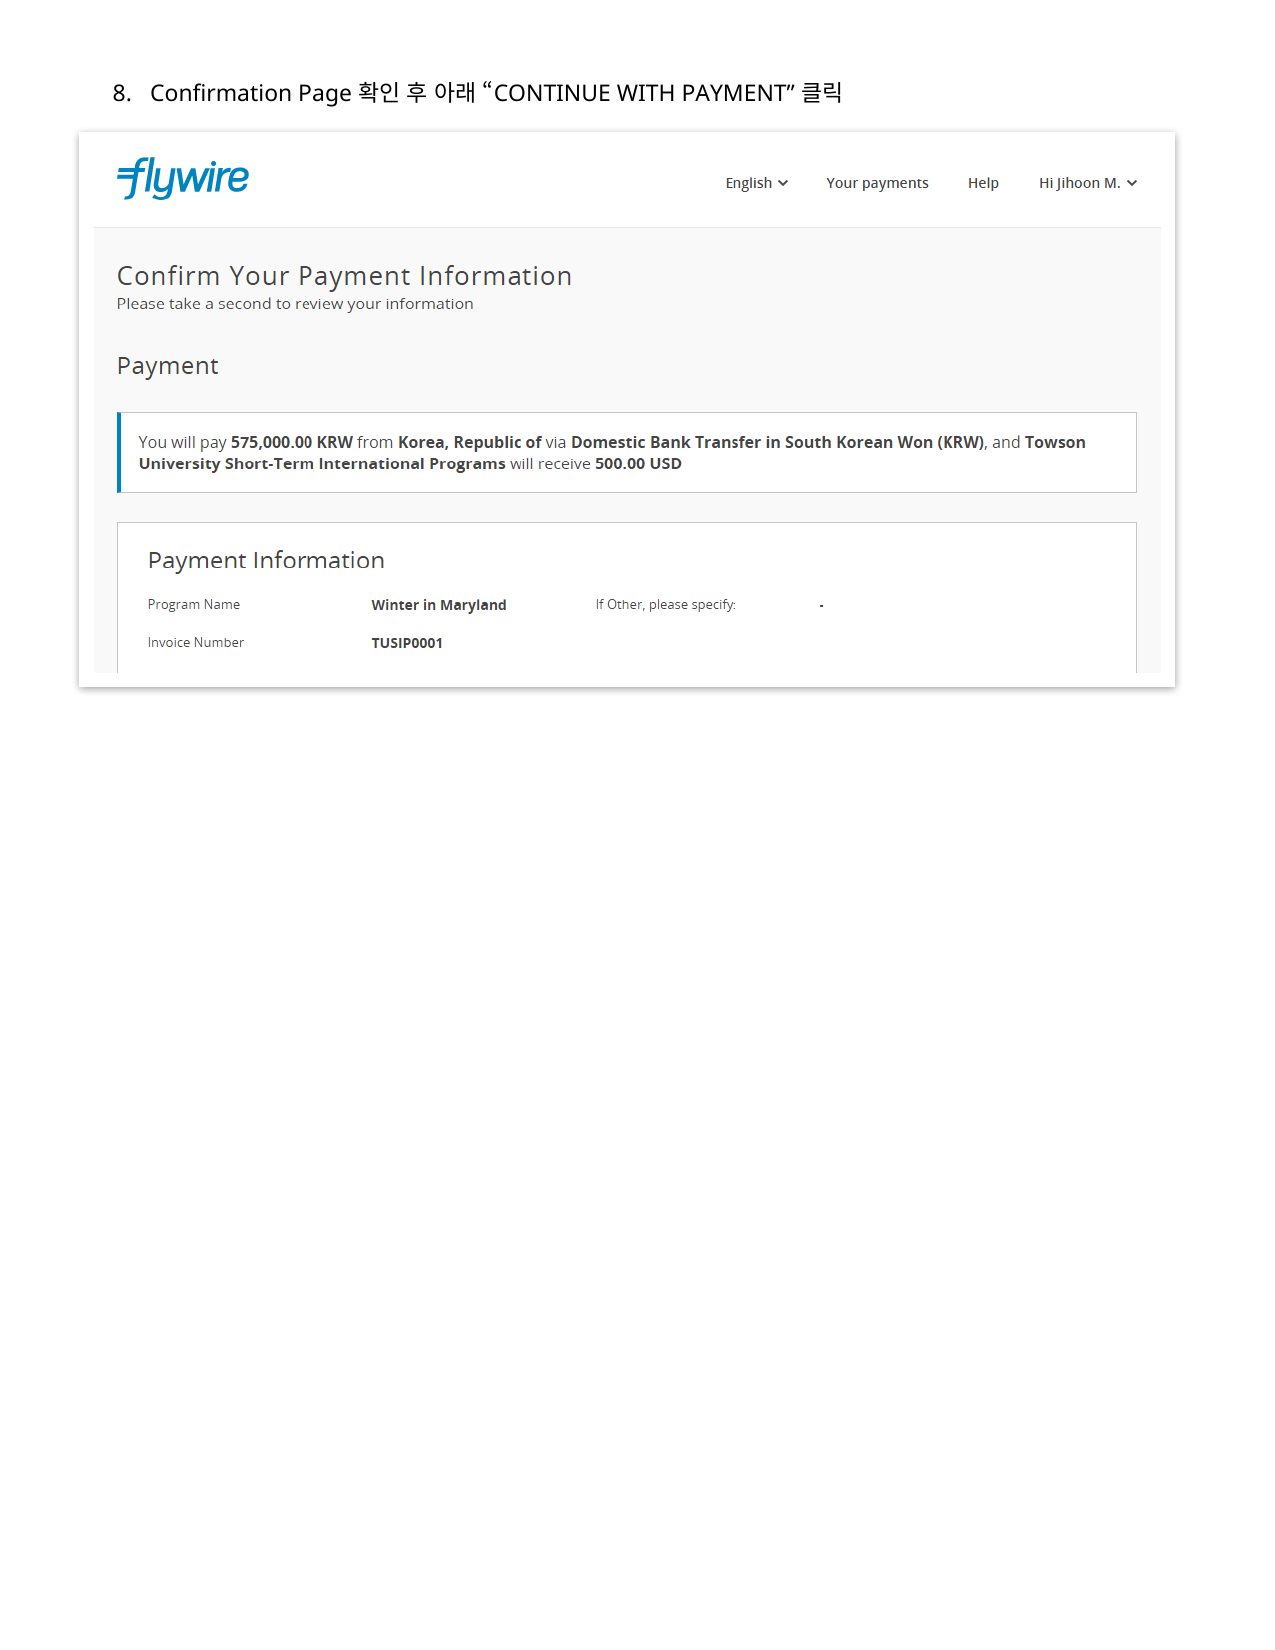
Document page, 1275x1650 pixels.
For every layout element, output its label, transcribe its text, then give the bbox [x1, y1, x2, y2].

list Confirmation Page 확인 후 아래 “CONTINUE WITH PAYMENT” 클릭 [112, 75, 1200, 108]
picture [94, 146, 1161, 673]
